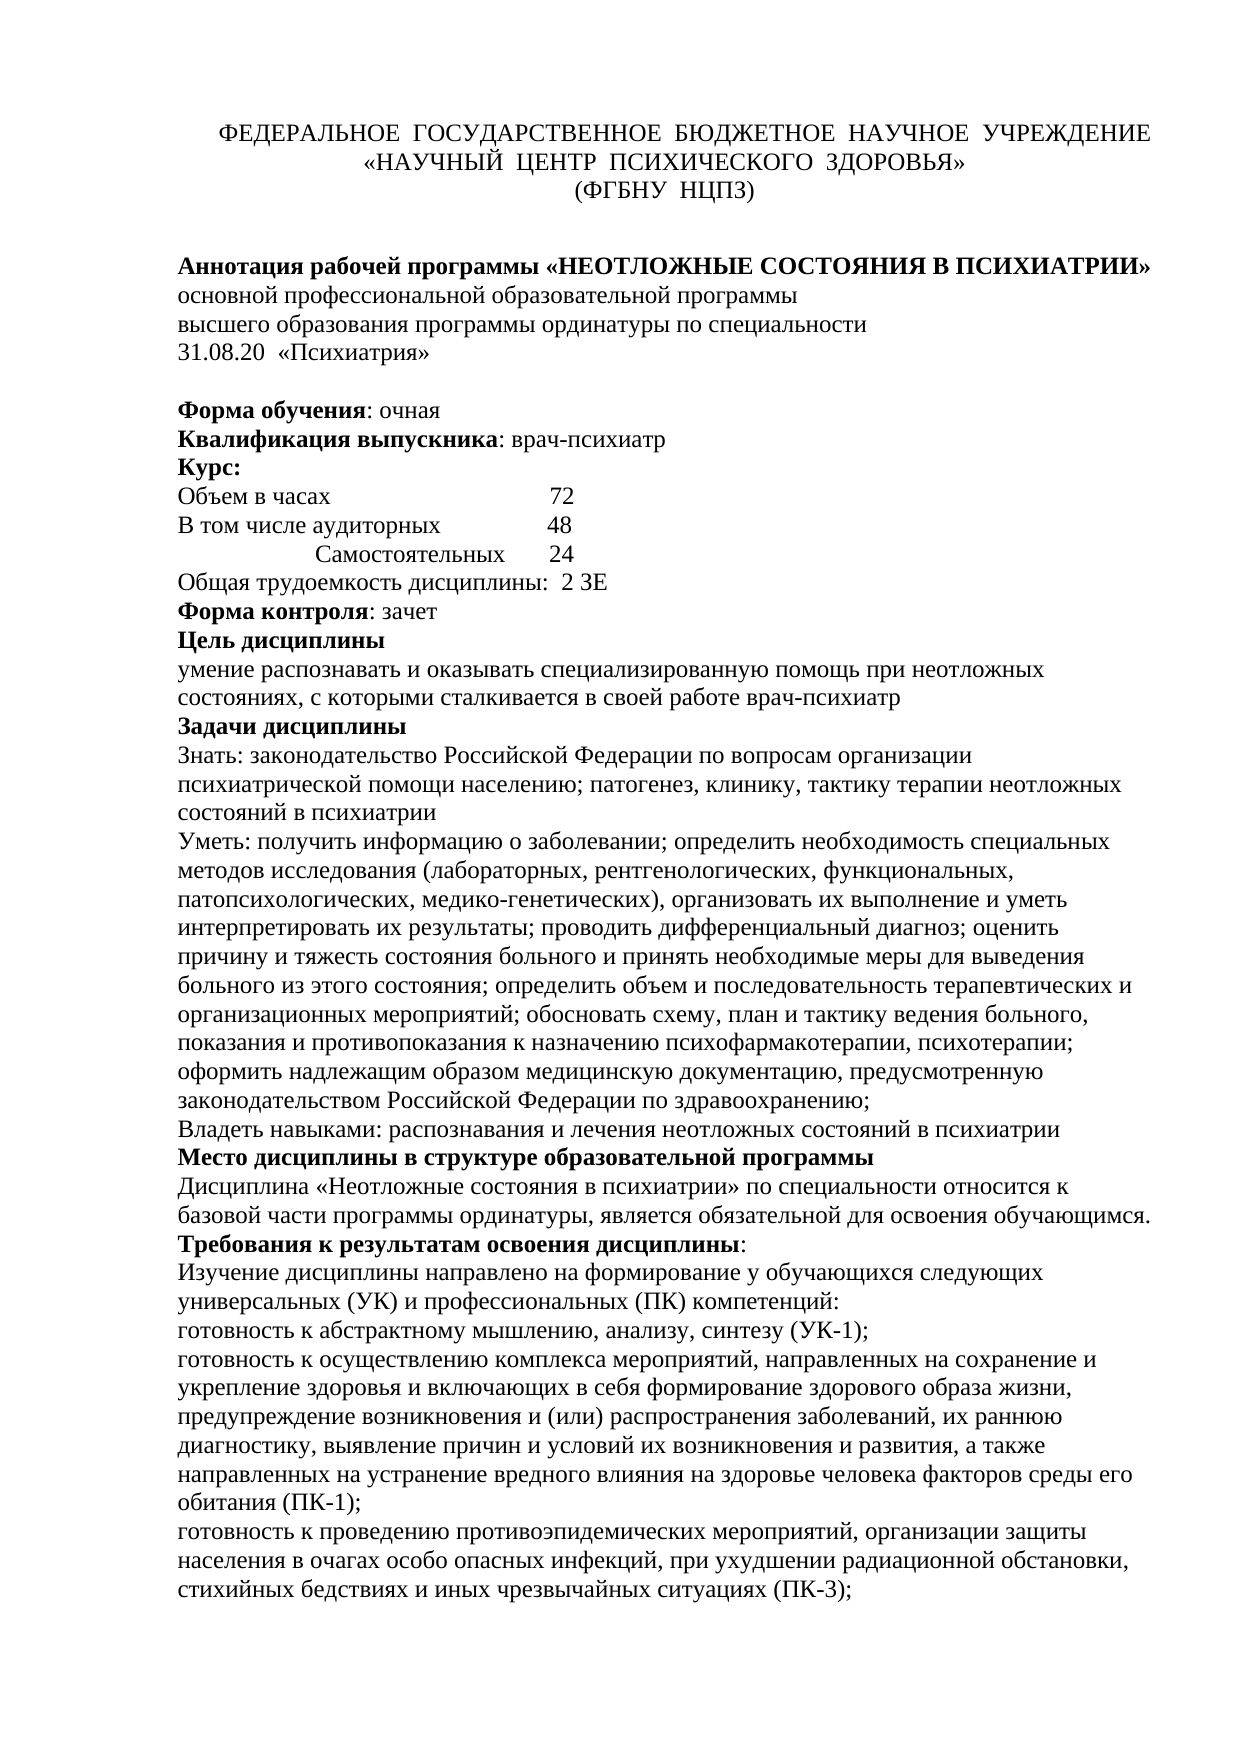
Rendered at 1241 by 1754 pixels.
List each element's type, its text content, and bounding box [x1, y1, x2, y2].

text «НАУЧНЫЙ ЦЕНТР ПСИХИЧЕСКОГО ЗДОРОВЬЯ» [177, 147, 1152, 176]
text Уметь: получить информацию о заболевании; определить необходимость специальных методов исследования (лабораторных, рентгенологических, функциональных, патопсихологических, медико-генетических), организовать их выполнение и уметь интерпретировать их результаты; проводить дифференциальный диагноз; оценить причину и тяжесть состояния больного и принять необходимые меры для выведения больного из этого состояния; определить объем и последовательность терапевтических и организационных мероприятий; обосновать схему, план и тактику ведения больного, показания и противопоказания к назначению психофармакотерапии, психотерапии; оформить надлежащим образом медицинскую документацию, предусмотренную законодательством Российской Федерации по здравоохранению; [177, 826, 1152, 1114]
text Квалификация выпускника: врач-психиатр [177, 424, 1152, 452]
text Самостоятельных 24 [177, 539, 1152, 567]
text высшего образования программы ординатуры по специальности [177, 309, 1152, 337]
text Курс: [177, 452, 1152, 481]
text Форма контроля: зачет [177, 596, 1152, 625]
text Дисциплина «Неотложные состояния в психиатрии» по специальности относится к базовой части программы ординатуры, является обязательной для освоения обучающимся. [177, 1171, 1152, 1229]
text готовность к осуществлению комплекса мероприятий, направленных на сохранение и укрепление здоровья и включающих в себя формирование здорового образа жизни, предупреждение возникновения и (или) распространения заболеваний, их раннюю диагностику, выявление причин и условий их возникновения и развития, а также направленных на устранение вредного влияния на здоровье человека факторов среды его обитания (ПК-1); [177, 1344, 1152, 1516]
text Аннотация рабочей программы «НЕОТЛОЖНЫЕ СОСТОЯНИЯ В ПСИХИАТРИИ» [177, 251, 1152, 280]
text 31.08.20 «Психиатрия» [177, 337, 1152, 366]
text Задачи дисциплины [177, 711, 1152, 740]
text Место дисциплины в структуре образовательной программы [177, 1142, 1152, 1171]
text (ФГБНУ НЦПЗ) [177, 176, 1152, 204]
text готовность к абстрактному мышлению, анализу, синтезу (УК-1); [177, 1315, 1152, 1344]
text основной профессиональной образовательной программы [177, 280, 1152, 309]
text Цель дисциплины [177, 625, 1152, 654]
text Знать: законодательство Российской Федерации по вопросам организации психиатрической помощи населению; патогенез, клинику, тактику терапии неотложных состояний в психиатрии [177, 740, 1152, 826]
text Объем в часах 72 [177, 481, 1152, 510]
text В том числе аудиторных 48 [177, 510, 1152, 539]
text Общая трудоемкость дисциплины: 2 ЗЕ [177, 567, 1152, 596]
text Требования к результатам освоения дисциплины: [177, 1229, 1152, 1257]
text Изучение дисциплины направлено на формирование у обучающихся следующих универсальных (УК) и профессиональных (ПК) компетенций: [177, 1257, 1152, 1315]
text Форма обучения: очная [177, 395, 1152, 424]
text готовность к проведению противоэпидемических мероприятий, организации защиты населения в очагах особо опасных инфекций, при ухудшении радиационной обстановки, стихийных бедствиях и иных чрезвычайных ситуациях (ПК-3); [177, 1516, 1152, 1602]
text Владеть навыками: распознавания и лечения неотложных состояний в психиатрии [177, 1114, 1152, 1142]
text ФЕДЕРАЛЬНОЕ ГОСУДАРСТВЕННОЕ БЮДЖЕТНОЕ НАУЧНОЕ УЧРЕЖДЕНИЕ [177, 118, 1152, 147]
text умение распознавать и оказывать специализированную помощь при неотложных состояниях, с которыми сталкивается в своей работе врач-психиатр [177, 654, 1152, 711]
